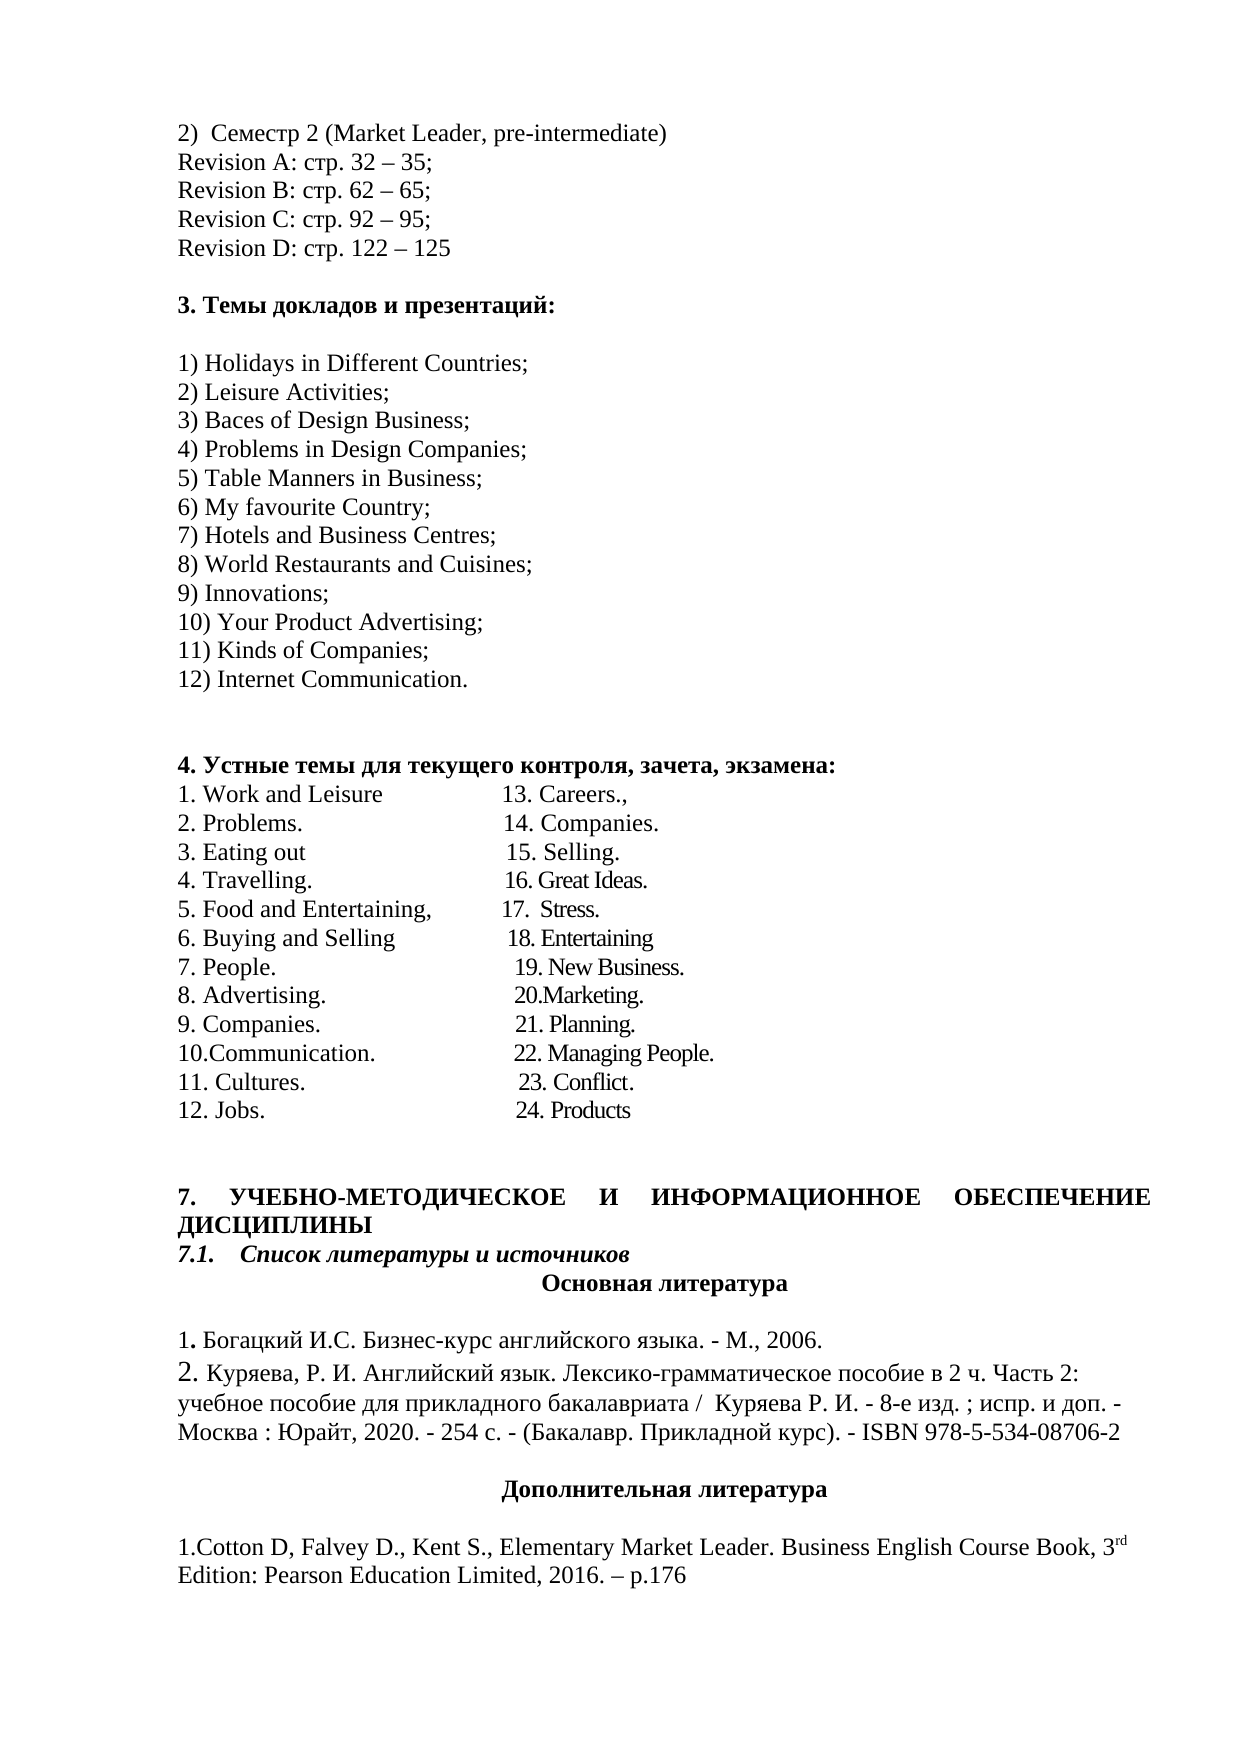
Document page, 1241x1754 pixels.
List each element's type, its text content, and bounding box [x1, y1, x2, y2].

text 5. Food and Entertaining, 17. Stress. [177, 894, 1152, 923]
text 7. УЧЕБНО-МЕТОДИЧЕСКОЕ И ИНФОРМАЦИОННОЕ ОБЕСПЕЧЕНИЕ ДИСЦИПЛИНЫ [177, 1182, 1152, 1239]
text 7. People. 19. New Business. [177, 952, 1152, 981]
text Revision A: стр. 32 – 35; [177, 147, 1152, 176]
text 4. Travelling. 16. Great Ideas. [177, 866, 1152, 894]
text 6) My favourite Country; [177, 492, 1152, 521]
text 6. Buying and Selling 18. Entertaining [177, 923, 1152, 952]
text 5) Table Manners in Business; [177, 463, 1152, 492]
text 3) Baces of Design Business; [177, 406, 1152, 434]
text 1) Holidays in Different Countries; [177, 348, 1152, 377]
text 7.1. Список литературы и источников [177, 1239, 1152, 1268]
text Revision B: стр. 62 – 65; [177, 176, 1152, 204]
text 9) Innovations; [177, 578, 1152, 607]
text 1. Богацкий И.С. Бизнес-курс английского языка. - М., 2006. [177, 1326, 1152, 1354]
text 2) Leisure Activities; [177, 377, 1152, 406]
text 8. Advertising. 20.Marketing. [177, 981, 1152, 1009]
text Revision D: стр. 122 – 125 [177, 233, 1152, 262]
text Revision C: стр. 92 – 95; [177, 204, 1152, 233]
text 10) Your Product Advertising; [177, 607, 1152, 636]
text 2. Куряева, Р. И. Английский язык. Лексико-грамматическое пособие в 2 ч. Часть 2: учебное пособие для прикладного бакалавриата / Куряева Р. И. - 8-е изд. ; испр. и доп. - Москва : Юрайт, 2020. - 254 с. - (Бакалавр. Прикладной курс). - ISBN 978-5-534-08706-2 [177, 1354, 1152, 1445]
text Основная литература [177, 1268, 1152, 1297]
text 1. Work and Leisure 13. Careers., [177, 779, 1152, 808]
text 12) Internet Communication. [177, 664, 1152, 693]
text 10.Communication. 22. Managing People. [177, 1038, 1152, 1067]
text Дополнительная литература [177, 1474, 1152, 1503]
text 2) Cеместр 2 (Market Leader, pre-intermediate) [177, 118, 1152, 147]
text 12. Jobs. 24. Products [177, 1096, 1152, 1124]
text 1.Cotton D, Falvey D., Kent S., Elementary Market Leader. Business English Course Book, 3rd Edition: Pearson Education Limited, 2016. – p.176 [177, 1532, 1152, 1589]
text 9. Companies. 21. Planning. [177, 1009, 1152, 1038]
text 3. Темы докладов и презентаций: [177, 291, 1152, 319]
text 8) World Restaurants and Cuisines; [177, 549, 1152, 578]
text 7) Hotels and Business Centres; [177, 521, 1152, 549]
text 11) Kinds of Companies; [177, 636, 1152, 664]
text 4. Устные темы для текущего контроля, зачета, экзамена: [177, 751, 1152, 779]
text 4) Problems in Design Companies; [177, 434, 1152, 463]
text 2. Problems. 14. Companies. [177, 808, 1152, 837]
text 3. Eating out 15. Selling. [177, 837, 1152, 866]
text 11. Cultures. 23. Conflict. [177, 1067, 1152, 1096]
